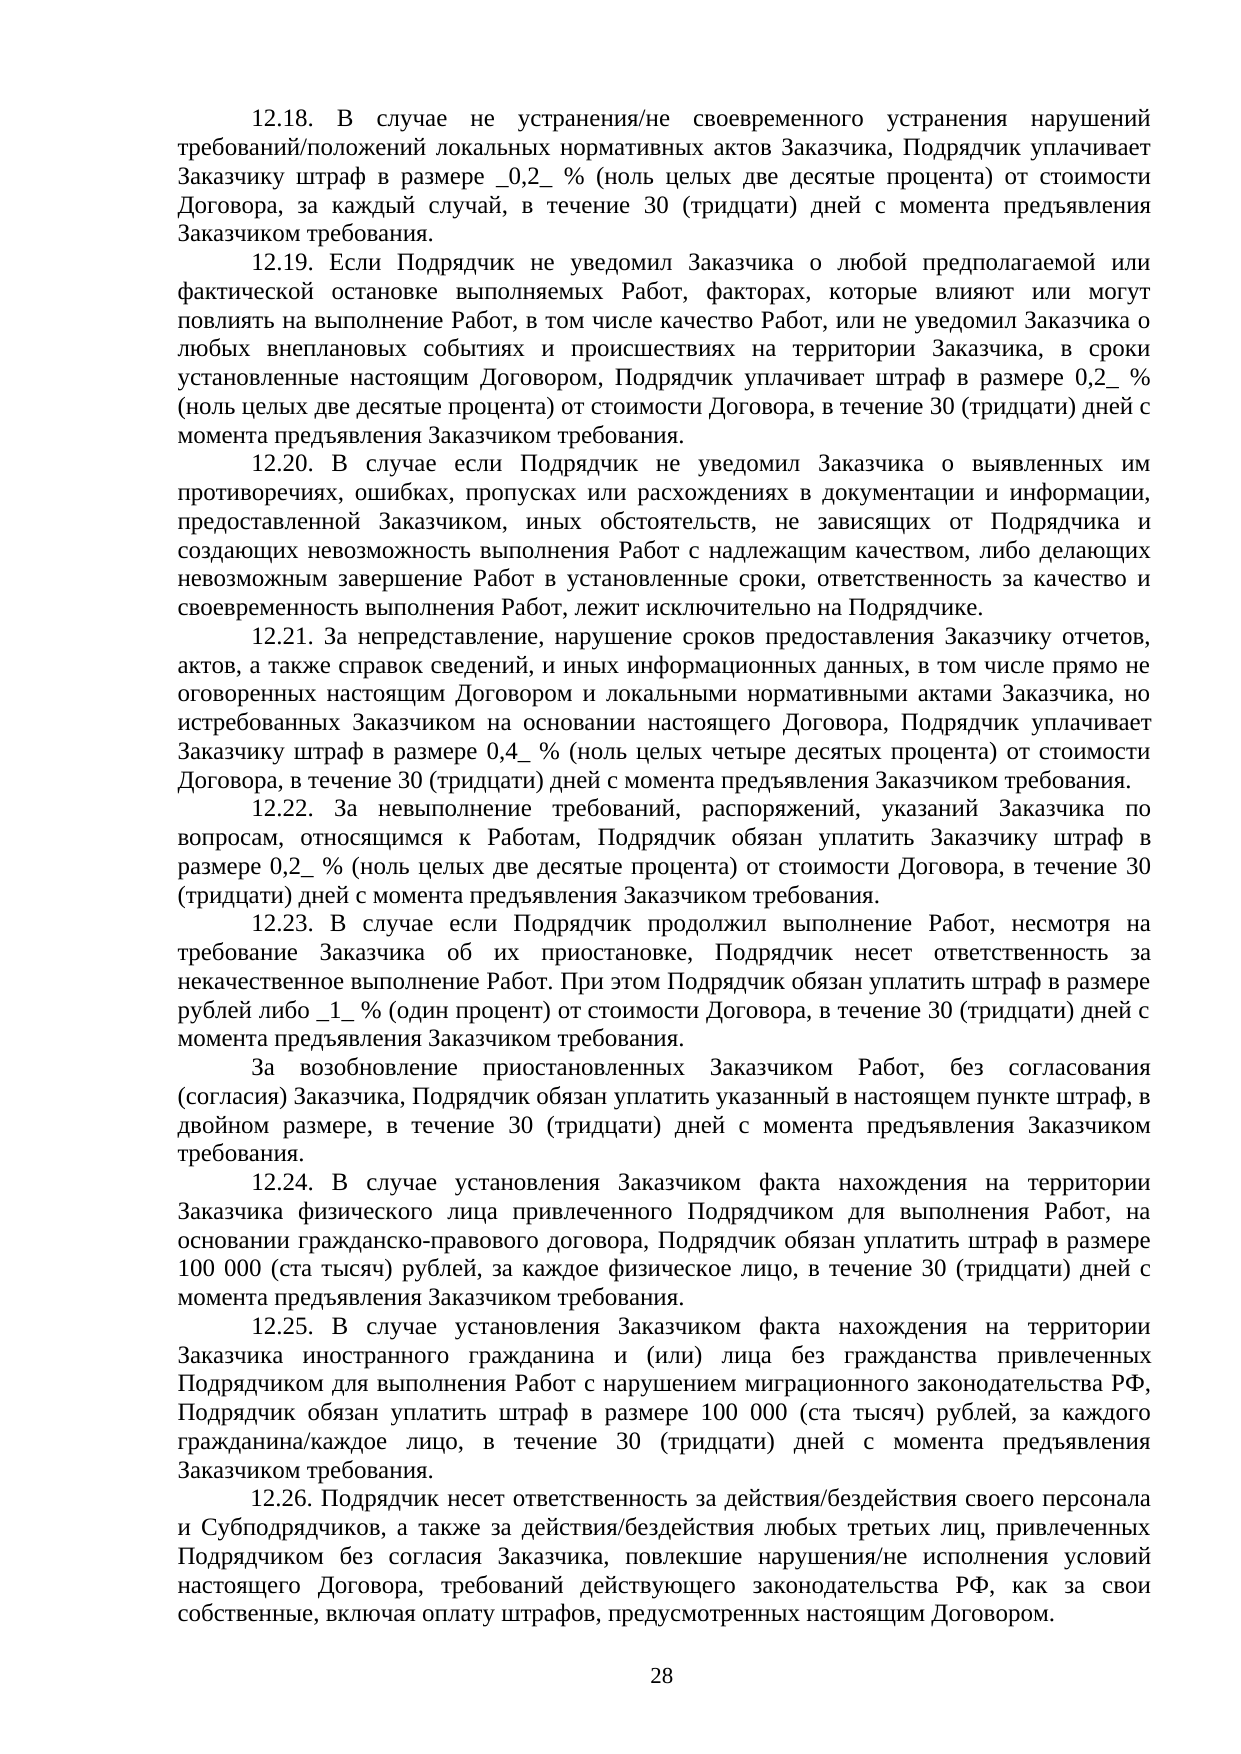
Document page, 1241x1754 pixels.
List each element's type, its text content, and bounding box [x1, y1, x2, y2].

text 12.22. За невыполнение требований, распоряжений, указаний Заказчика по вопросам, относящимся к Работам, Подрядчик обязан уплатить Заказчику штраф в размере 0,2_ % (ноль целых две десятые процента) от стоимости Договора, в течение 30 (тридцати) дней с момента предъявления Заказчиком требования. [177, 793, 1152, 908]
text 12.20. В случае если Подрядчик не уведомил Заказчика о выявленных им противоречиях, ошибках, пропусках или расхождениях в документации и информации, предоставленной Заказчиком, иных обстоятельств, не зависящих от Подрядчика и создающих невозможность выполнения Работ с надлежащим качеством, либо делающих невозможным завершение Работ в установленные сроки, ответственность за качество и своевременность выполнения Работ, лежит исключительно на Подрядчике. [177, 448, 1152, 621]
text За возобновление приостановленных Заказчиком Работ, без согласования (согласия) Заказчика, Подрядчик обязан уплатить указанный в настоящем пункте штраф, в двойном размере, в течение 30 (тридцати) дней с момента предъявления Заказчиком требования. [177, 1052, 1152, 1167]
text 12.24. В случае установления Заказчиком факта нахождения на территории Заказчика физического лица привлеченного Подрядчиком для выполнения Работ, на основании гражданско-правового договора, Подрядчик обязан уплатить штраф в размере 100 000 (ста тысяч) рублей, за каждое физическое лицо, в течение 30 (тридцати) дней с момента предъявления Заказчиком требования. [177, 1167, 1152, 1311]
text 12.18. В случае не устранения/не своевременного устранения нарушений требований/положений локальных нормативных актов Заказчика, Подрядчик уплачивает Заказчику штраф в размере _0,2_ % (ноль целых две десятые процента) от стоимости Договора, за каждый случай, в течение 30 (тридцати) дней с момента предъявления Заказчиком требования. [177, 103, 1152, 247]
text 12.23. В случае если Подрядчик продолжил выполнение Работ, несмотря на требование Заказчика об их приостановке, Подрядчик несет ответственность за некачественное выполнение Работ. При этом Подрядчик обязан уплатить штраф в размере рублей либо _1_ % (один процент) от стоимости Договора, в течение 30 (тридцати) дней с момента предъявления Заказчиком требования. [177, 908, 1152, 1052]
text 12.21. За непредставление, нарушение сроков предоставления Заказчику отчетов, актов, а также справок сведений, и иных информационных данных, в том числе прямо не оговоренных настоящим Договором и локальными нормативными актами Заказчика, но истребованных Заказчиком на основании настоящего Договора, Подрядчик уплачивает Заказчику штраф в размере 0,4_ % (ноль целых четыре десятых процента) от стоимости Договора, в течение 30 (тридцати) дней с момента предъявления Заказчиком требования. [177, 621, 1152, 793]
text 12.26. Подрядчик несет ответственность за действия/бездействия своего персонала и Субподрядчиков, а также за действия/бездействия любых третьих лиц, привлеченных Подрядчиком без согласия Заказчика, повлекшие нарушения/не исполнения условий настоящего Договора, требований действующего законодательства РФ, как за свои собственные, включая оплату штрафов, предусмотренных настоящим Договором. [177, 1483, 1152, 1627]
text 12.19. Если Подрядчик не уведомил Заказчика о любой предполагаемой или фактической остановке выполняемых Работ, факторах, которые влияют или могут повлиять на выполнение Работ, в том числе качество Работ, или не уведомил Заказчика о любых внеплановых событиях и происшествиях на территории Заказчика, в сроки установленные настоящим Договором, Подрядчик уплачивает штраф в размере 0,2_ % (ноль целых две десятые процента) от стоимости Договора, в течение 30 (тридцати) дней с момента предъявления Заказчиком требования. [177, 247, 1152, 448]
text 12.25. В случае установления Заказчиком факта нахождения на территории Заказчика иностранного гражданина и (или) лица без гражданства привлеченных Подрядчиком для выполнения Работ с нарушением миграционного законодательства РФ, Подрядчик обязан уплатить штраф в размере 100 000 (ста тысяч) рублей, за каждого гражданина/каждое лицо, в течение 30 (тридцати) дней с момента предъявления Заказчиком требования. [177, 1311, 1152, 1483]
